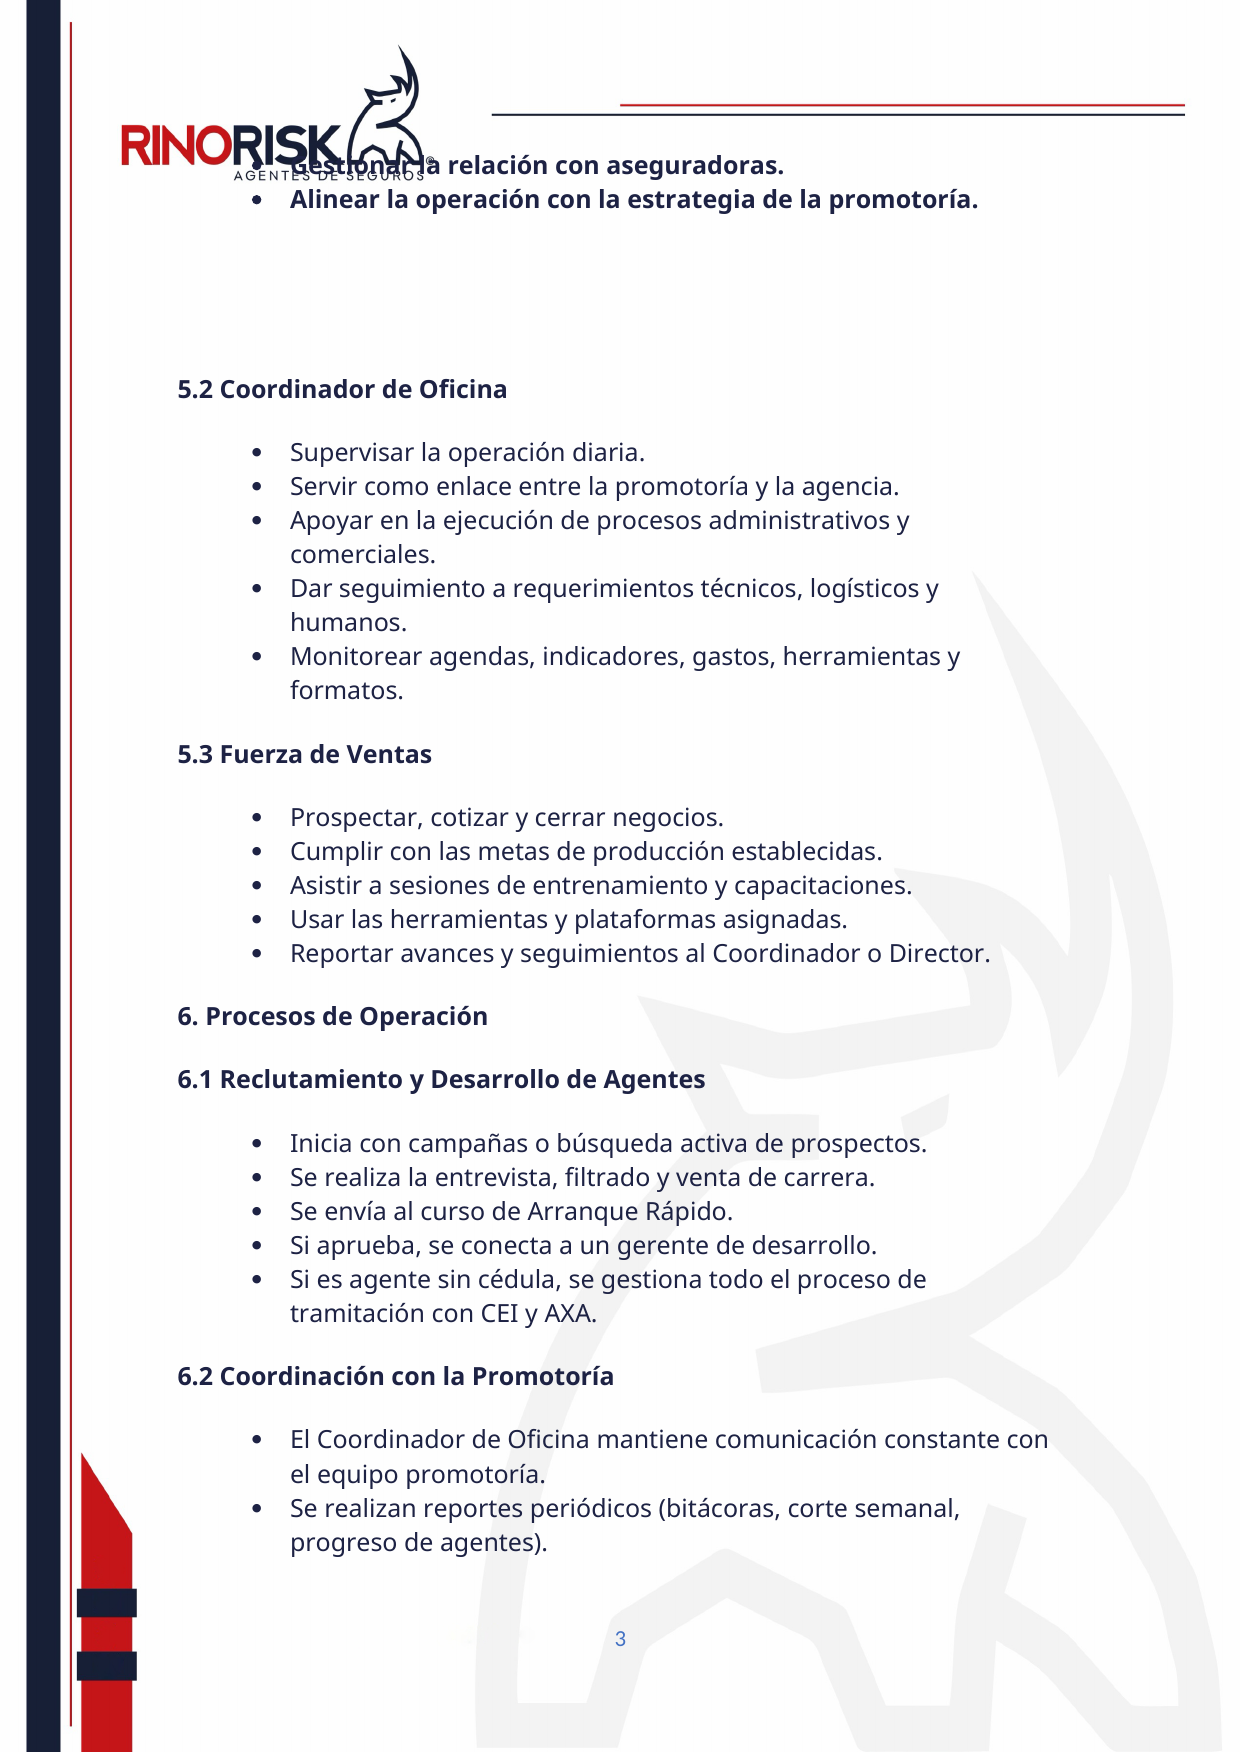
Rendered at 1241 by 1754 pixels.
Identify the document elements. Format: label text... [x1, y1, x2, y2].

list Asistir a sesiones de entrenamiento y capacitaciones. [252, 868, 1063, 902]
list Inicia con campañas o búsqueda activa de prospectos. [252, 1125, 1063, 1159]
list Monitorear agendas, indicadores, gastos, herramientas y formatos. [252, 639, 1063, 707]
text 6.1 Reclutamiento y Desarrollo de Agentes [177, 1062, 1063, 1096]
list Apoyar en la ejecución de procesos administrativos y comerciales. [252, 503, 1063, 571]
text 5.3 Fuerza de Ventas [177, 736, 1063, 770]
list El Coordinador de Oficina mantiene comunicación constante con el equipo promotoría. [252, 1422, 1063, 1490]
list Se realiza la entrevista, filtrado y venta de carrera. [252, 1159, 1063, 1193]
text 6. Procesos de Operación [177, 999, 1063, 1033]
list Si aprueba, se conecta a un gerente de desarrollo. [252, 1228, 1063, 1262]
list Prospectar, cotizar y cerrar negocios. [252, 799, 1063, 833]
list Gestionar la relación con aseguradoras. [252, 148, 1063, 182]
list Cumplir con las metas de producción establecidas. [252, 833, 1063, 868]
list Supervisar la operación diaria. [252, 434, 1063, 469]
list Usar las herramientas y plataformas asignadas. [252, 902, 1063, 936]
list Se envía al curso de Arranque Rápido. [252, 1193, 1063, 1228]
list Si es agente sin cédula, se gestiona todo el proceso de tramitación con CEI y AXA. [252, 1262, 1063, 1330]
list Alinear la operación con la estrategia de la promotoría. [252, 182, 1063, 216]
list Reportar avances y seguimientos al Coordinador o Director. [252, 936, 1063, 970]
list Servir como enlace entre la promotoría y la agencia. [252, 469, 1063, 503]
list Dar seguimiento a requerimientos técnicos, logísticos y humanos. [252, 571, 1063, 639]
list Se realizan reportes periódicos (bitácoras, corte semanal, progreso de agentes). [252, 1490, 1063, 1558]
text 6.2 Coordinación con la Promotoría [177, 1359, 1063, 1393]
text 5.2 Coordinador de Oficina [177, 371, 1063, 405]
picture [0, 0, 1241, 1752]
